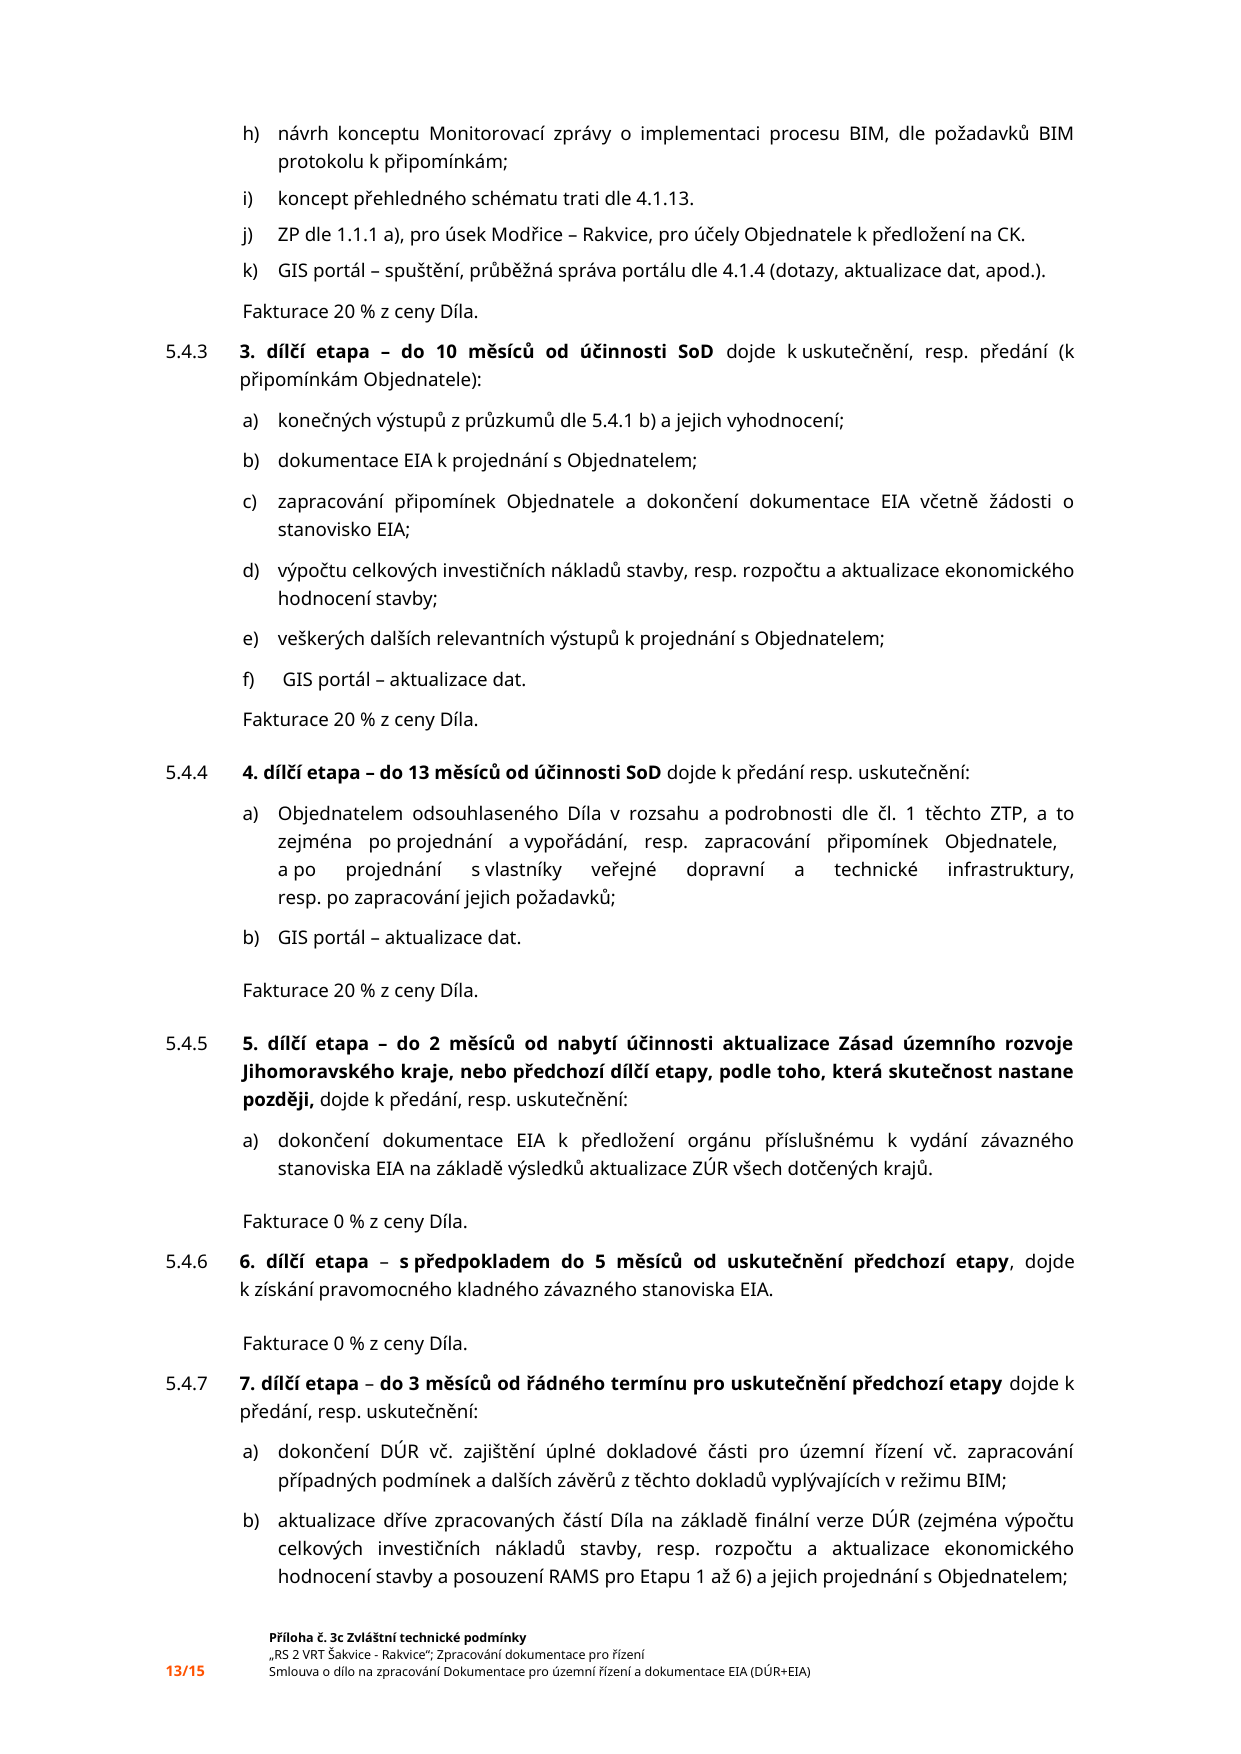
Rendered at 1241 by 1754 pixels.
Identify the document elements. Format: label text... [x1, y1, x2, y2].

text 5. dílčí etapa – do 2 měsíců od nabytí účinnosti aktualizace Zásad územního rozvoje Jihomoravského kraje, nebo předchozí dílčí etapy, podle toho, která skutečnost nastane později, dojde k předání, resp. uskutečnění: [165, 1031, 1075, 1112]
text 6. dílčí etapa – s předpokladem do 5 měsíců od uskutečnění předchozí etapy, dojde k získání pravomocného kladného závazného stanoviska EIA. [165, 1249, 1075, 1302]
list aktualizace dříve zpracovaných částí Díla na základě finální verze DÚR (zejména výpočtu celkových investičních nákladů stavby, resp. rozpočtu a aktualizace ekonomického hodnocení stavby a posouzení RAMS pro Etapu 1 až 6) a jejich projednání s Objednatelem; [242, 1507, 1075, 1589]
text veškerých dalších relevantních výstupů k projednání s Objednatelem; [242, 625, 1075, 651]
text Fakturace 20 % z ceny Díla. [242, 978, 1075, 1003]
text 3. dílčí etapa – do 10 měsíců od účinnosti SoD dojde k uskutečnění, resp. předání (k připomínkám Objednatele): [165, 339, 1075, 392]
text Fakturace 20 % z ceny Díla. [242, 298, 1075, 324]
text GIS portál – spuštění, průběžná správa portálu dle 4.1.4 (dotazy, aktualizace dat, apod.). [242, 258, 1075, 283]
text ZP dle 1.1.1 a), pro úsek Modřice – Rakvice, pro účely Objednatele k předložení na CK. [242, 221, 1075, 247]
list dokončení DÚR vč. zajištění úplné dokladové části pro územní řízení vč. zapracování případných podmínek a dalších závěrů z těchto dokladů vyplývajících v režimu BIM; [242, 1439, 1075, 1492]
list Objednatelem odsouhlaseného Díla v rozsahu a podrobnosti dle čl. 1 těchto ZTP, a to zejména po projednání a vypořádání, resp. zapracování připomínek Objednatele, a po projednání s vlastníky veřejné dopravní a technické infrastruktury, resp. po zapracování jejich požadavků; [242, 800, 1075, 909]
text výpočtu celkových investičních nákladů stavby, resp. rozpočtu a aktualizace ekonomického hodnocení stavby; [242, 557, 1075, 610]
text Fakturace 0 % z ceny Díla. [242, 1330, 1075, 1355]
list GIS portál – aktualizace dat. [242, 666, 1075, 691]
text 7. dílčí etapa – do 3 měsíců od řádného termínu pro uskutečnění předchozí etapy dojde k předání, resp. uskutečnění: [165, 1370, 1075, 1424]
list dokumentace EIA k projednání s Objednatelem; [242, 448, 1075, 473]
list zapracování připomínek Objednatele a dokončení dokumentace EIA včetně žádosti o stanovisko EIA; [242, 488, 1075, 542]
text návrh konceptu Monitorovací zprávy o implementaci procesu BIM, dle požadavků BIM protokolu k připomínkám; [242, 121, 1075, 174]
text 4. dílčí etapa – do 13 měsíců od účinnosti SoD dojde k předání resp. uskutečnění: [165, 759, 1075, 785]
list konečných výstupů z průzkumů dle 5.4.1 b) a jejich vyhodnocení; [242, 407, 1075, 433]
text Fakturace 0 % z ceny Díla. [242, 1208, 1075, 1234]
text koncept přehledného schématu trati dle 4.1.13. [242, 185, 1075, 211]
list GIS portál – aktualizace dat. [242, 924, 1075, 950]
text Fakturace 20 % z ceny Díla. [242, 706, 1075, 732]
list dokončení dokumentace EIA k předložení orgánu příslušnému k vydání závazného stanoviska EIA na základě výsledků aktualizace ZÚR všech dotčených krajů. [242, 1127, 1075, 1181]
